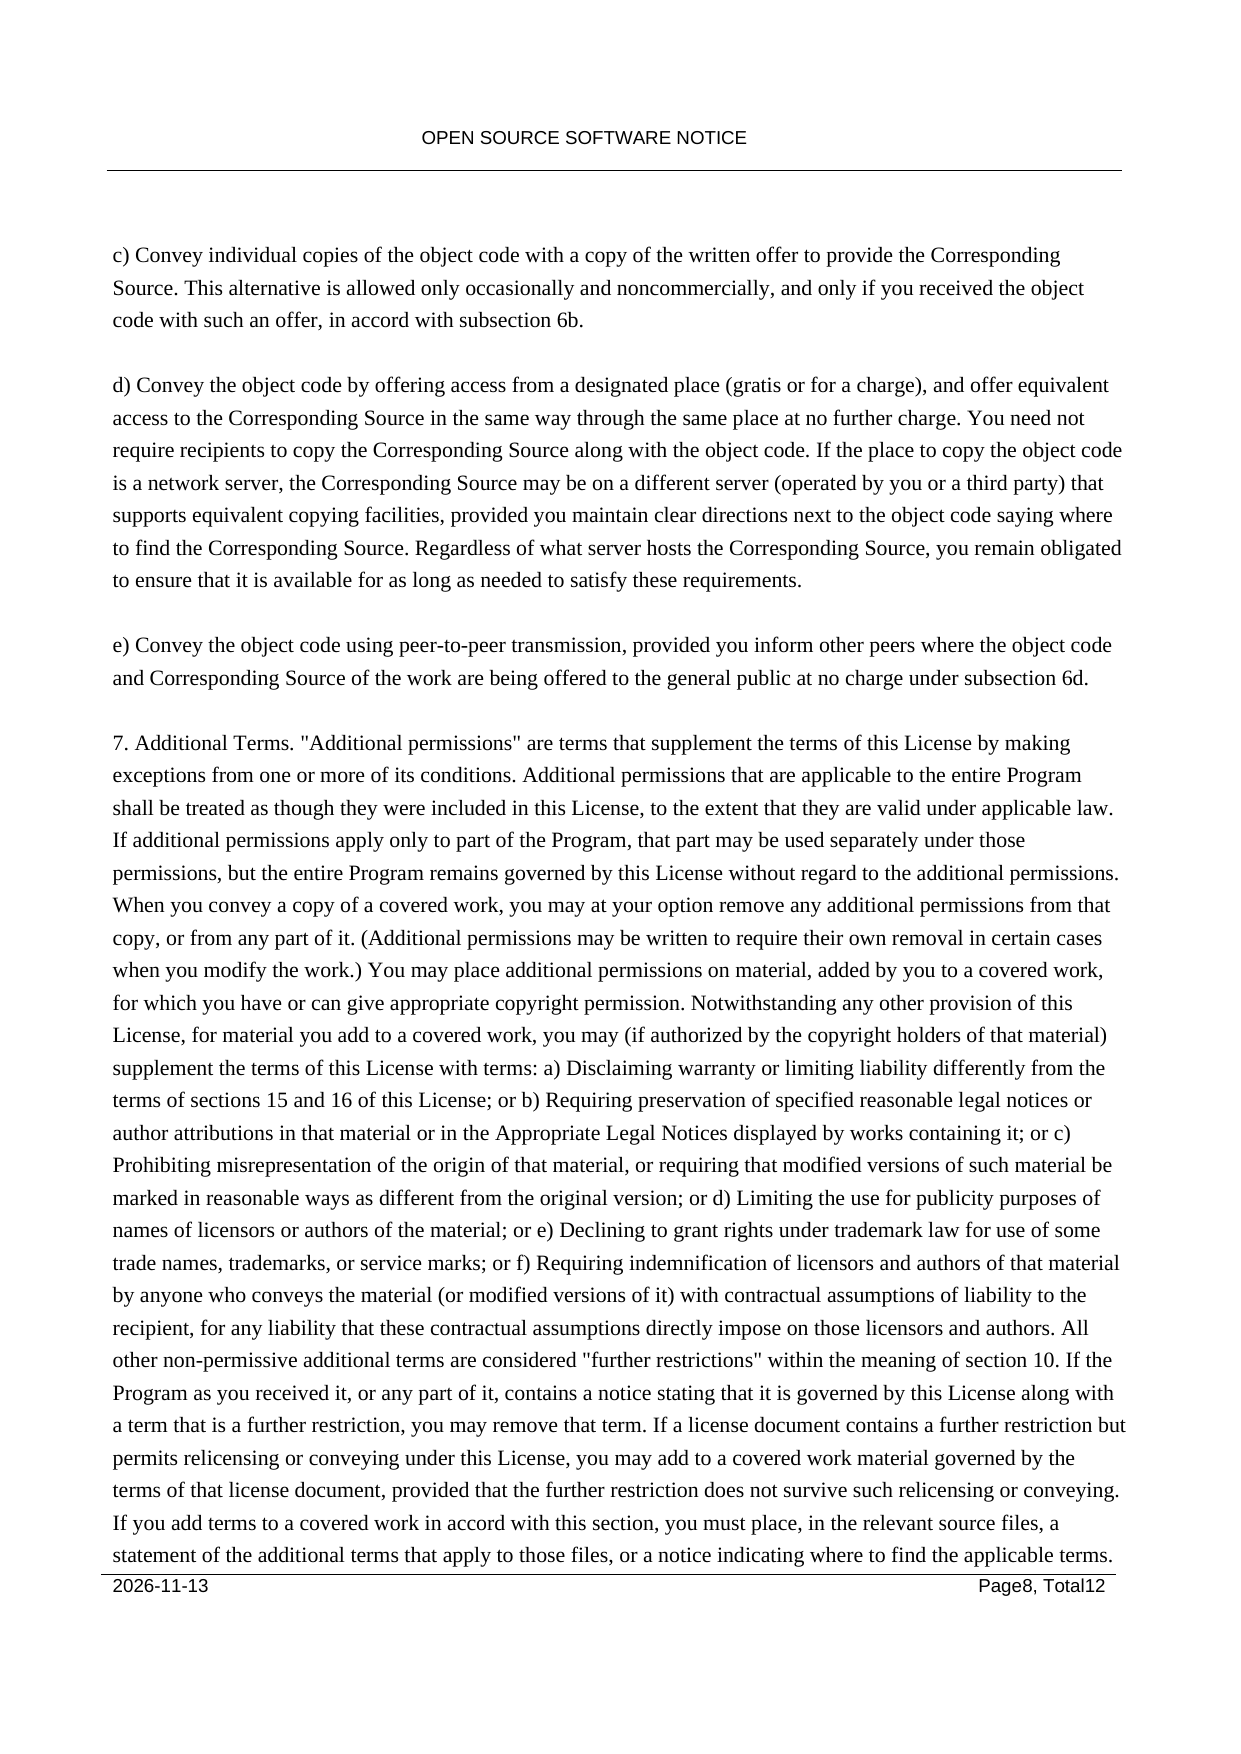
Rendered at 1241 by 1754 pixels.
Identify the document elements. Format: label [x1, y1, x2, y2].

text [112, 206, 1128, 1571]
